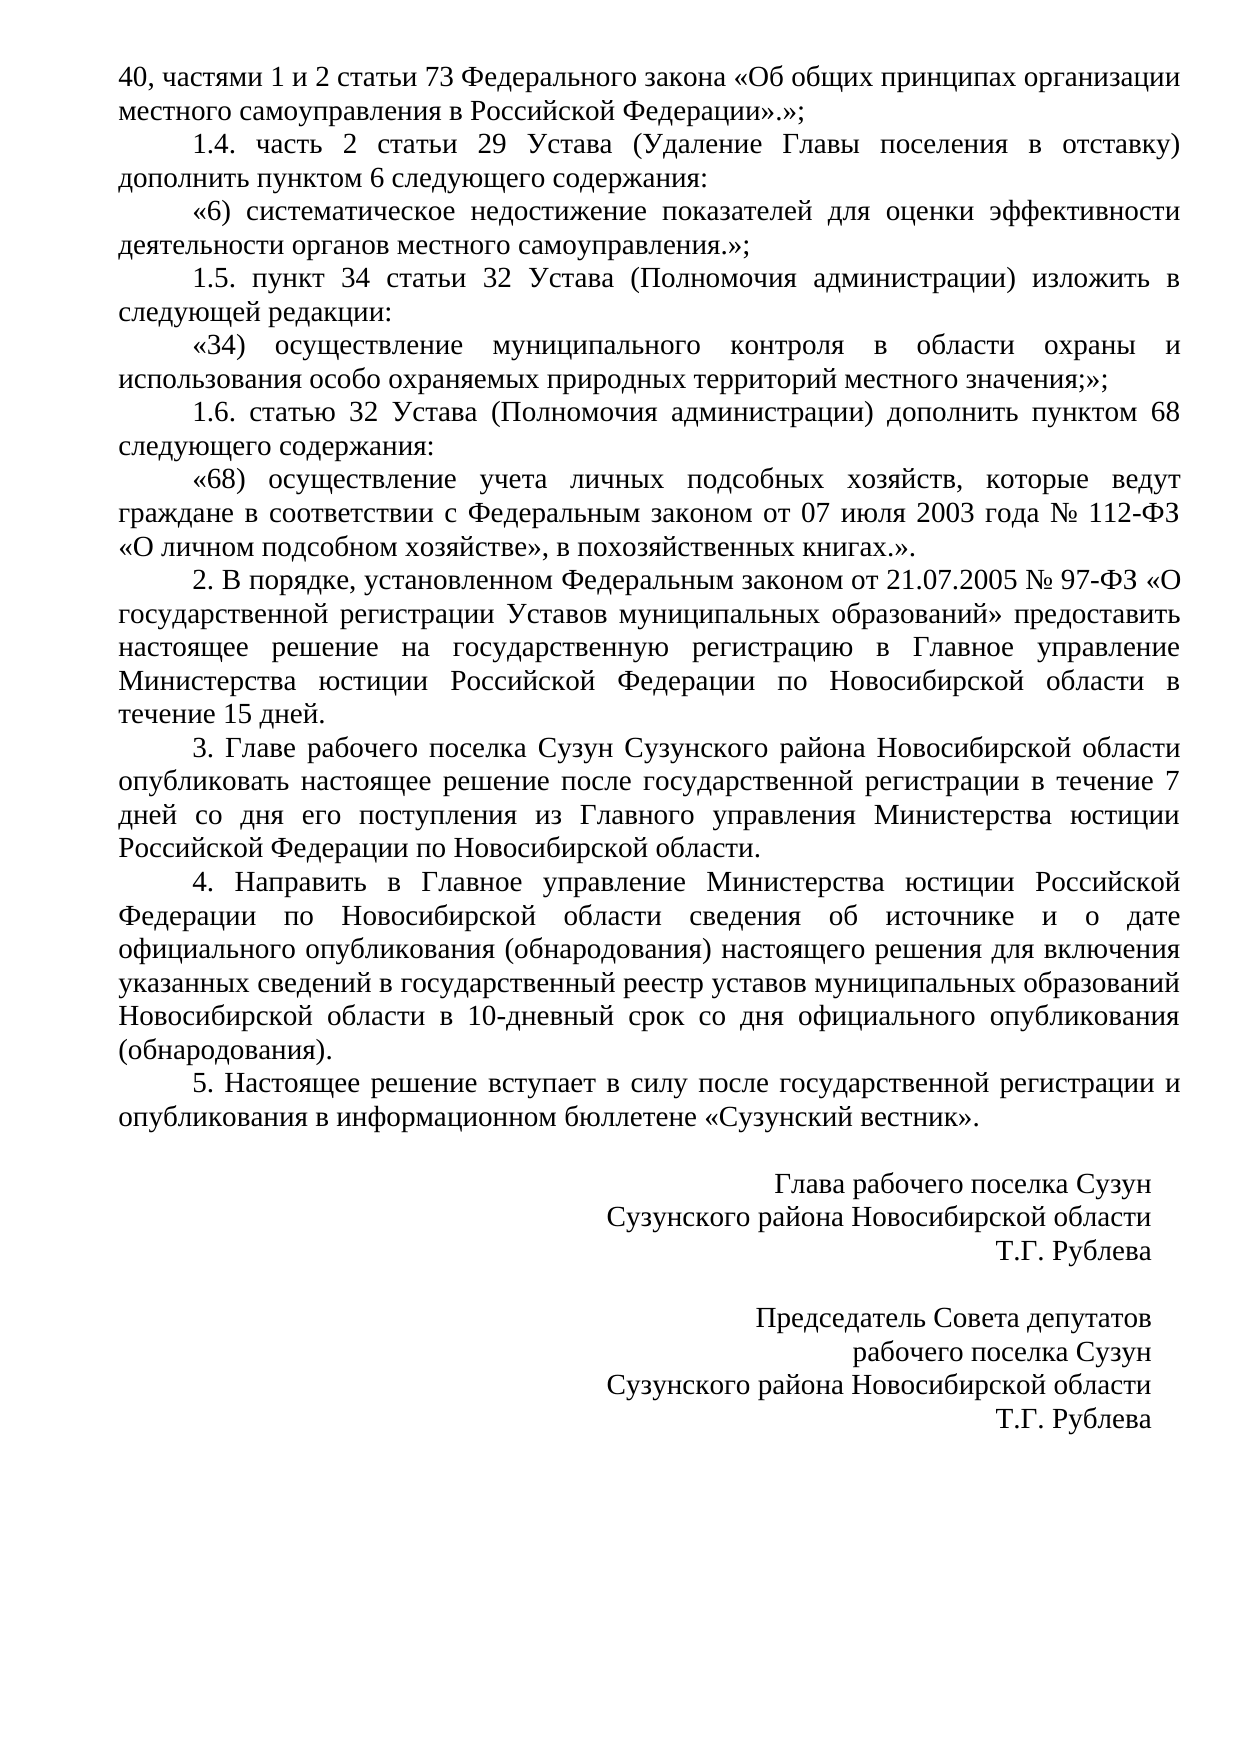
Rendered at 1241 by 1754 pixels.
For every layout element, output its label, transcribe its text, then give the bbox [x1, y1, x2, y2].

text Председатель Совета депутатов [177, 1300, 1152, 1334]
text «34) осуществление муниципального контроля в области охраны и использования особо охраняемых природных территорий местного значения;»; [118, 327, 1181, 394]
text Сузунского района Новосибирской области [177, 1199, 1152, 1233]
text Глава рабочего поселка Сузун [177, 1166, 1152, 1199]
text 1.5. пункт 34 статьи 32 Устава (Полномочия администрации) изложить в следующей редакции: [118, 260, 1181, 327]
text Т.Г. Рублева [177, 1233, 1152, 1267]
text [118, 59, 1181, 126]
text 5. Настоящее решение вступает в силу после государственной регистрации и опубликования в информационном бюллетене «Сузунский вестник». [118, 1065, 1181, 1132]
text 3. Главе рабочего поселка Сузун Сузунского района Новосибирской области опубликовать настоящее решение после государственной регистрации в течение 7 дней со дня его поступления из Главного управления Министерства юстиции Российской Федерации по Новосибирской области. [118, 730, 1181, 864]
text 2. В порядке, установленном Федеральным законом от 21.07.2005 № 97-ФЗ «О государственной регистрации Уставов муниципальных образований» предоставить настоящее решение на государственную регистрацию в Главное управление Министерства юстиции Российской Федерации по Новосибирской области в течение 15 дней. [118, 562, 1181, 730]
text 1.4. часть 2 статьи 29 Устава (Удаление Главы поселения в отставку) дополнить пунктом 6 следующего содержания: [118, 126, 1181, 193]
text Сузунского района Новосибирской области [177, 1367, 1152, 1401]
text «6) систематическое недостижение показателей для оценки эффективности деятельности органов местного самоуправления.»; [118, 193, 1181, 260]
text Т.Г. Рублева [177, 1401, 1152, 1434]
text 4. Направить в Главное управление Министерства юстиции Российской Федерации по Новосибирской области сведения об источнике и о дате официального опубликования (обнародования) настоящего решения для включения указанных сведений в государственный реестр уставов муниципальных образований Новосибирской области в 10-дневный срок со дня официального опубликования (обнародования). [118, 864, 1181, 1065]
text «68) осуществление учета личных подсобных хозяйств, которые ведут граждане в соответствии с Федеральным законом от 07 июля 2003 года № 112-ФЗ «О личном подсобном хозяйстве», в похозяйственных книгах.». [118, 462, 1181, 562]
text рабочего поселка Сузун [177, 1334, 1152, 1367]
text 1.6. статью 32 Устава (Полномочия администрации) дополнить пунктом 68 следующего содержания: [118, 394, 1181, 462]
